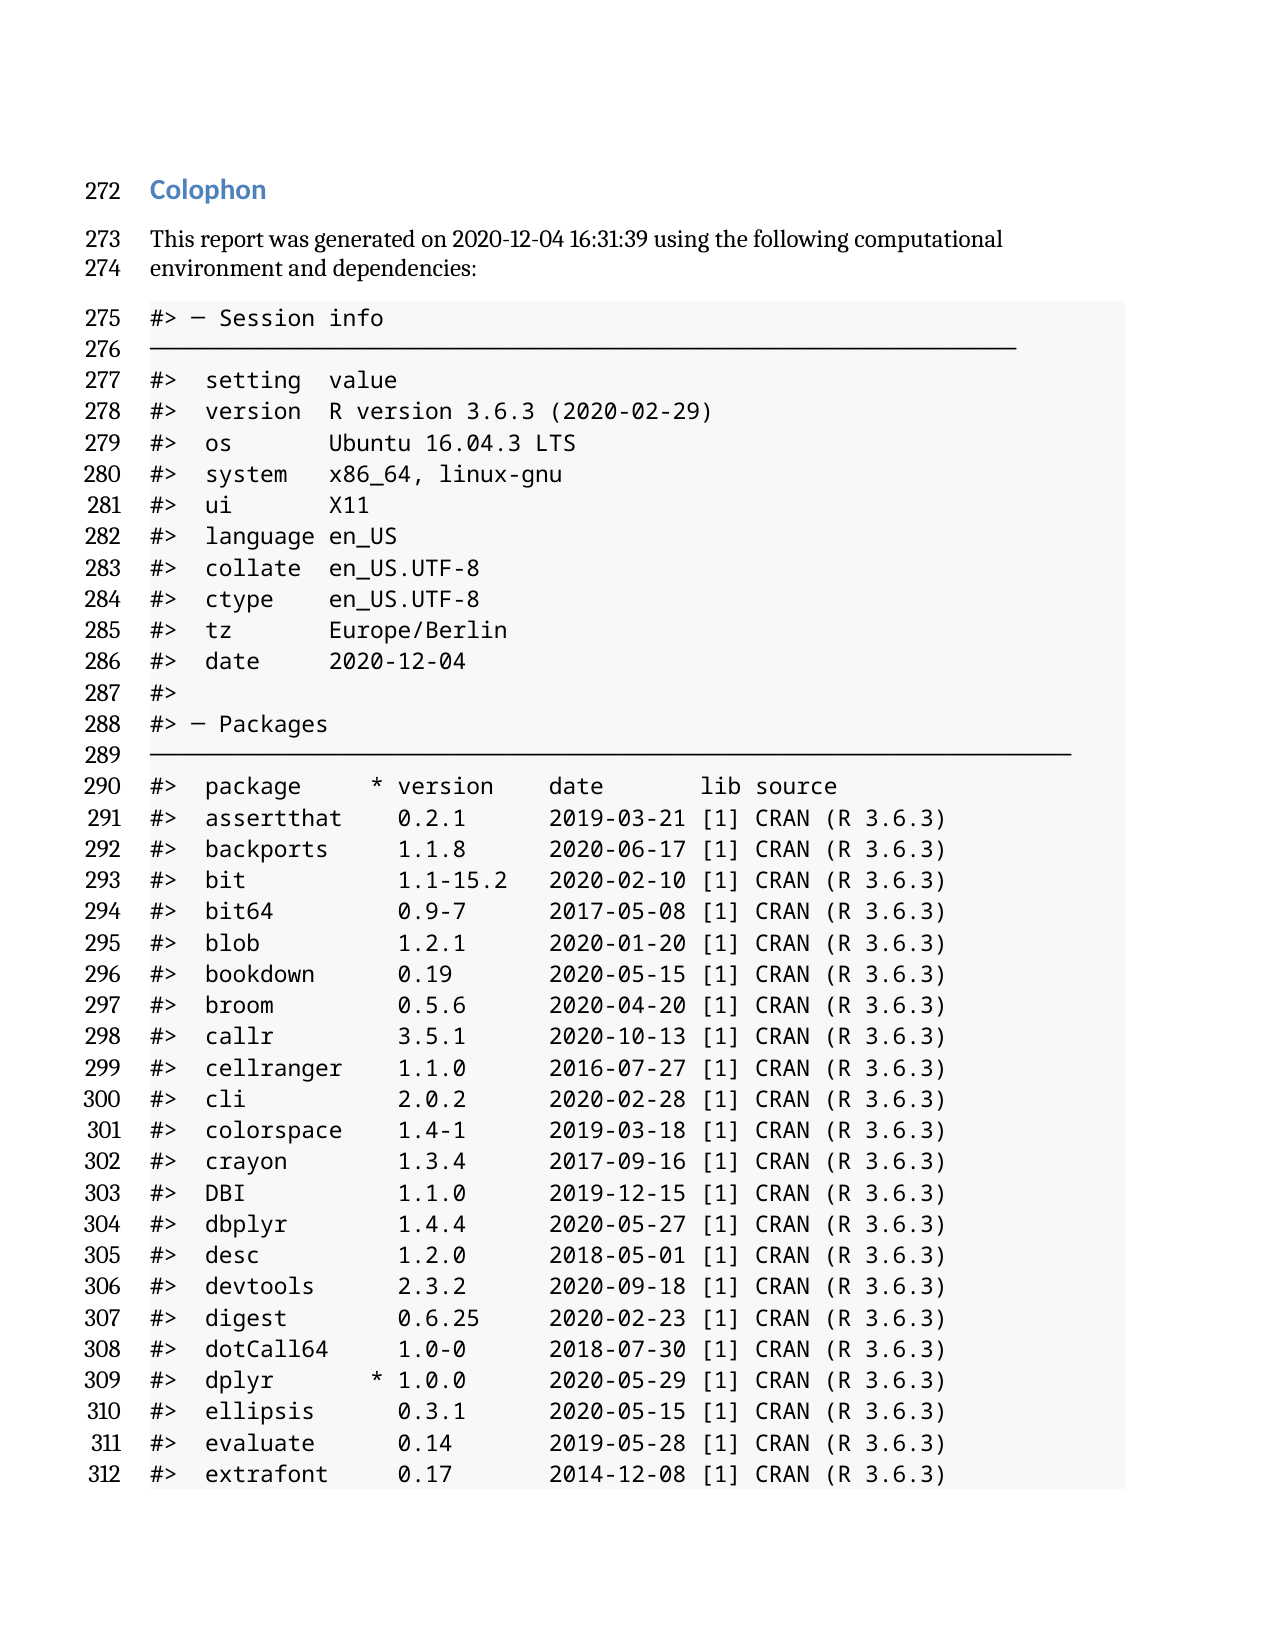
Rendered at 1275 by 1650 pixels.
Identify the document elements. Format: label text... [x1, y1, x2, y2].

subtitle Colophon [150, 171, 1125, 206]
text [150, 301, 1125, 1489]
text This report was generated on 2020-12-04 16:31:39 using the following computational environment and dependencies: [150, 225, 1125, 283]
